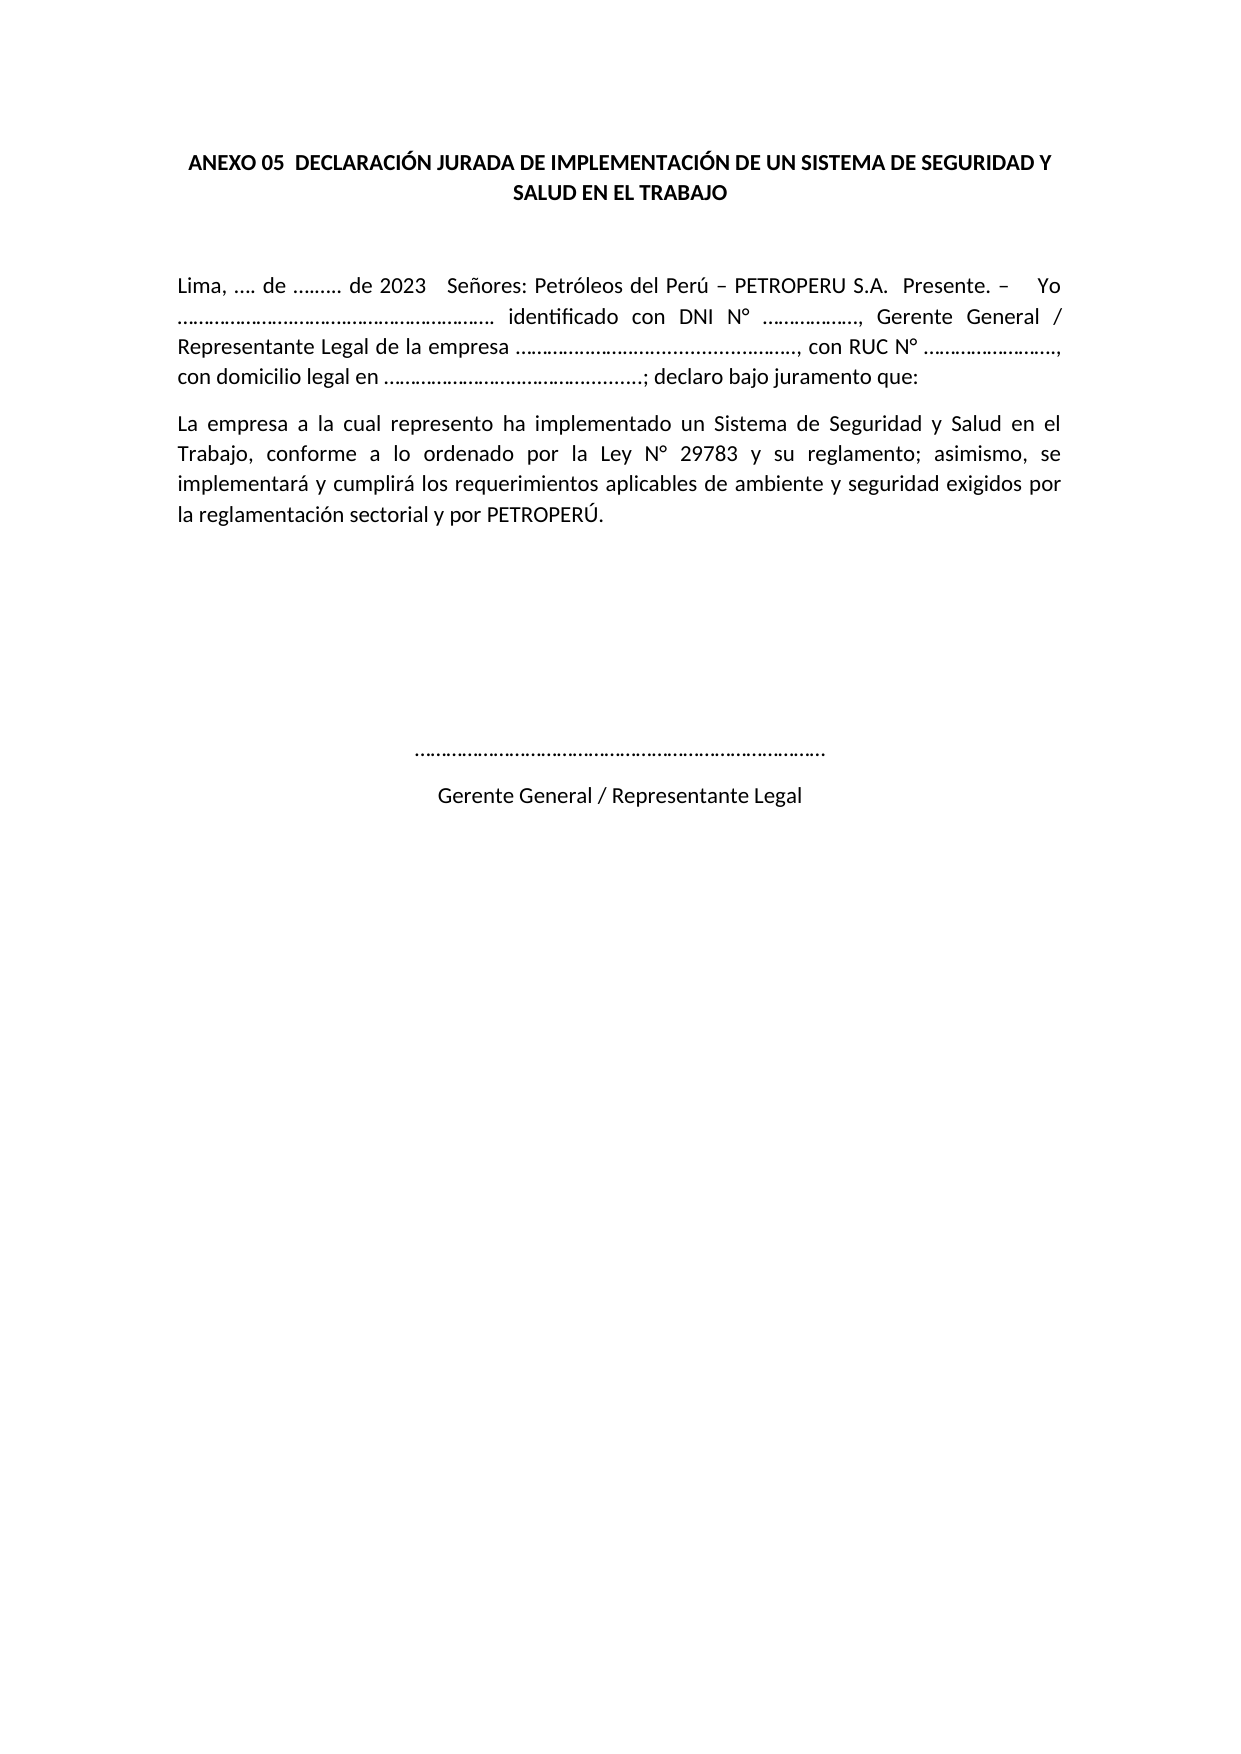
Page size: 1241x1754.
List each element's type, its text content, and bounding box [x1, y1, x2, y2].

text …………………………………………………………………… [177, 734, 1063, 762]
text La empresa a la cual represento ha implementado un Sistema de Seguridad y Salud en el Trabajo, conforme a lo ordenado por la Ley N° 29783 y su reglamento; asimismo, se implementará y cumplirá los requerimientos aplicables de ambiente y seguridad exigidos por la reglamentación sectorial y por PETROPERÚ. [177, 409, 1063, 528]
text Lima, …. de ….….. de 2023 Señores: Petróleos del Perú – PETROPERU S.A. Presente. – Yo ………………….……….………………………. identificado con DNI N° ………………, Gerente General / Representante Legal de la empresa …………..……..…..................…….., con RUC N° ……………………., con domicilio legal en ……………………..…………..........; declaro bajo juramento que: [177, 272, 1063, 390]
text ANEXO 05 DECLARACIÓN JURADA DE IMPLEMENTACIÓN DE UN SISTEMA DE SEGURIDAD Y SALUD EN EL TRABAJO [177, 148, 1063, 206]
text Gerente General / Representante Legal [177, 781, 1063, 809]
